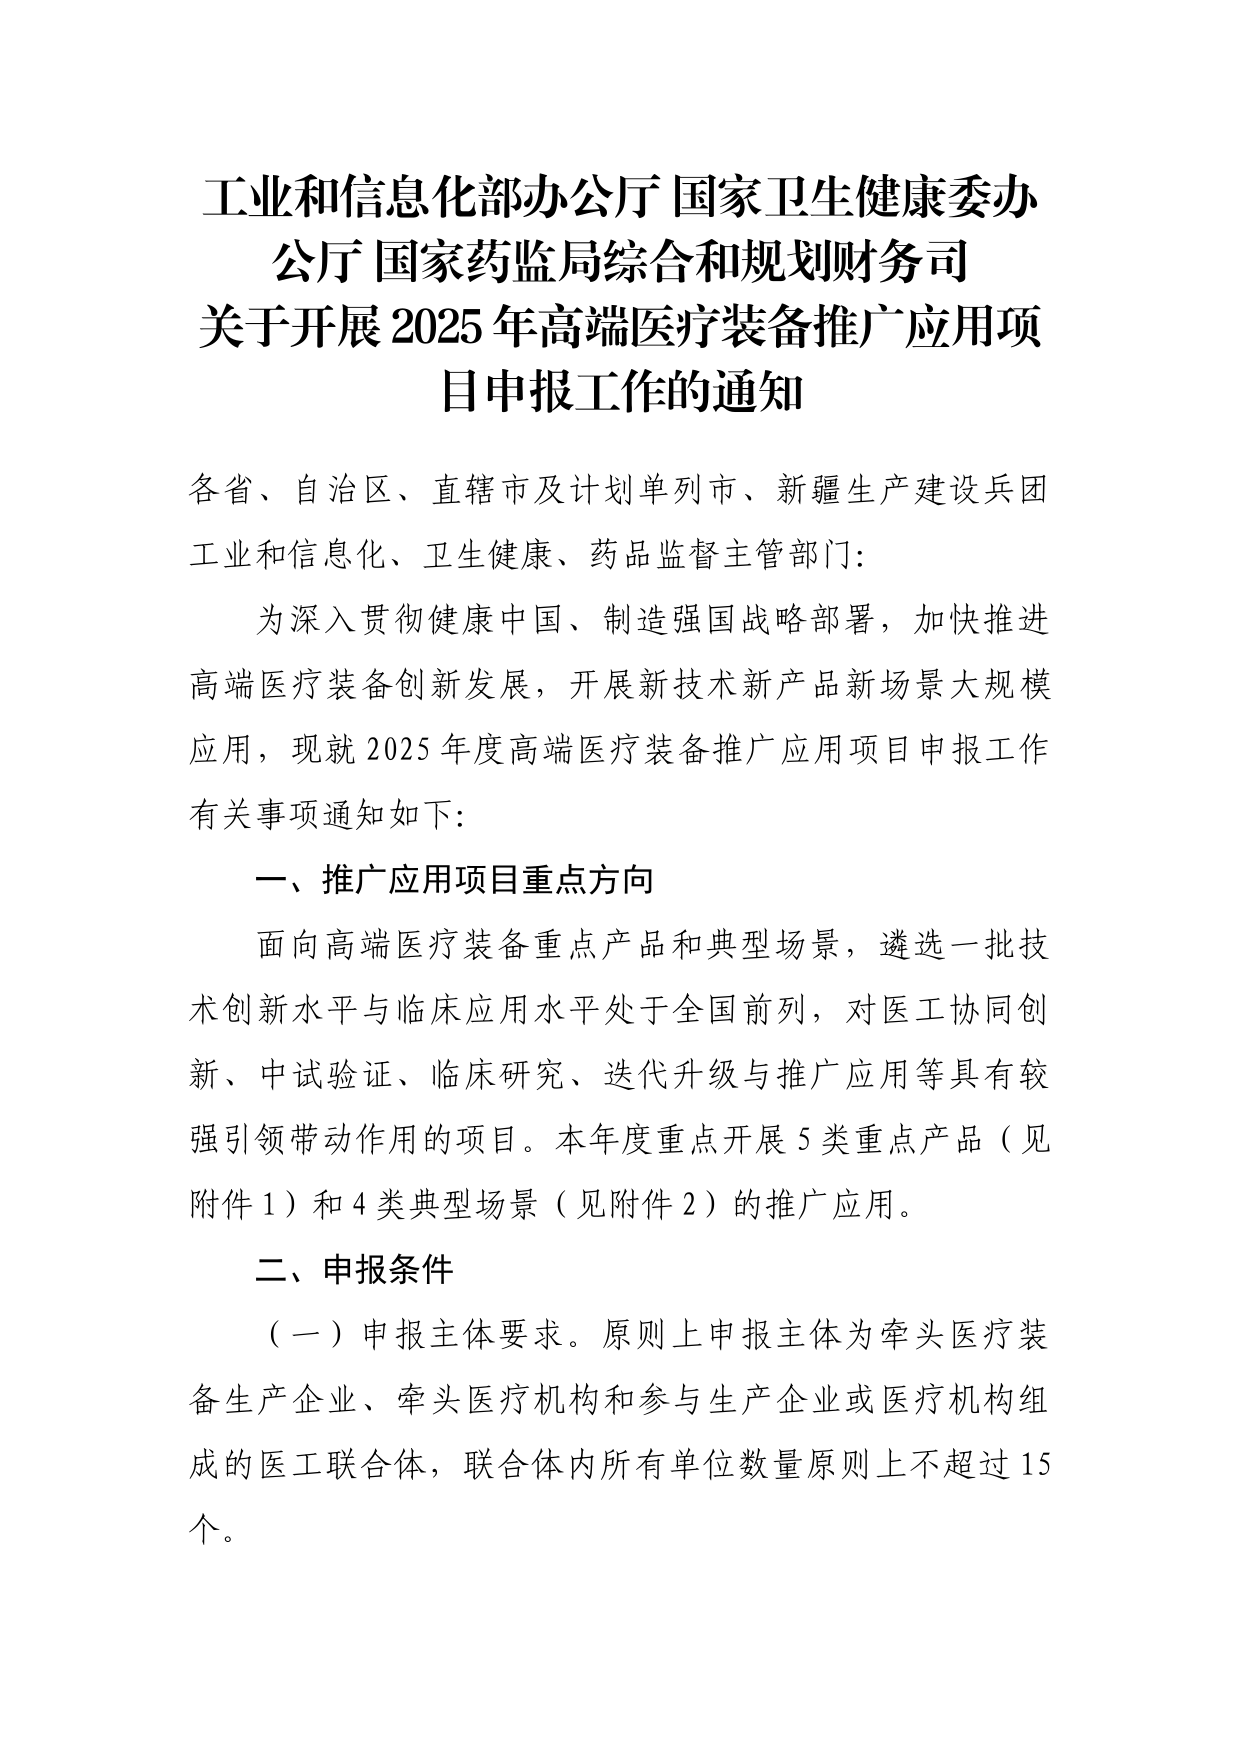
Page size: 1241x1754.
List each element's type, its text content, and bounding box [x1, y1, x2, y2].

text 为深入贯彻健康中国、制造强国战略部署，加快推进高端医疗装备创新发展，开展新技术新产品新场景大规模应用，现就2025年度高端医疗装备推广应用项目申报工作有关事项通知如下： [187, 584, 1053, 844]
text 各省、自治区、直辖市及计划单列市、新疆生产建设兵团工业和信息化、卫生健康、药品监督主管部门： [187, 454, 1053, 584]
text 面向高端医疗装备重点产品和典型场景，遴选一批技术创新水平与临床应用水平处于全国前列，对医工协同创新、中试验证、临床研究、迭代升级与推广应用等具有较强引领带动作用的项目。本年度重点开展5类重点产品（见附件1）和4类典型场景（见附件2）的推广应用。 [187, 909, 1053, 1234]
subtitle 工业和信息化部办公厅 国家卫生健康委办公厅 国家药监局综合和规划财务司 关于开展2025年高端医疗装备推广应用项目申报工作的通知 [187, 162, 1053, 422]
text 二、申报条件 [187, 1234, 1053, 1299]
text 一、推广应用项目重点方向 [187, 844, 1053, 909]
text （一）申报主体要求。原则上申报主体为牵头医疗装备生产企业、牵头医疗机构和参与生产企业或医疗机构组成的医工联合体，联合体内所有单位数量原则上不超过15个。 [187, 1299, 1053, 1559]
